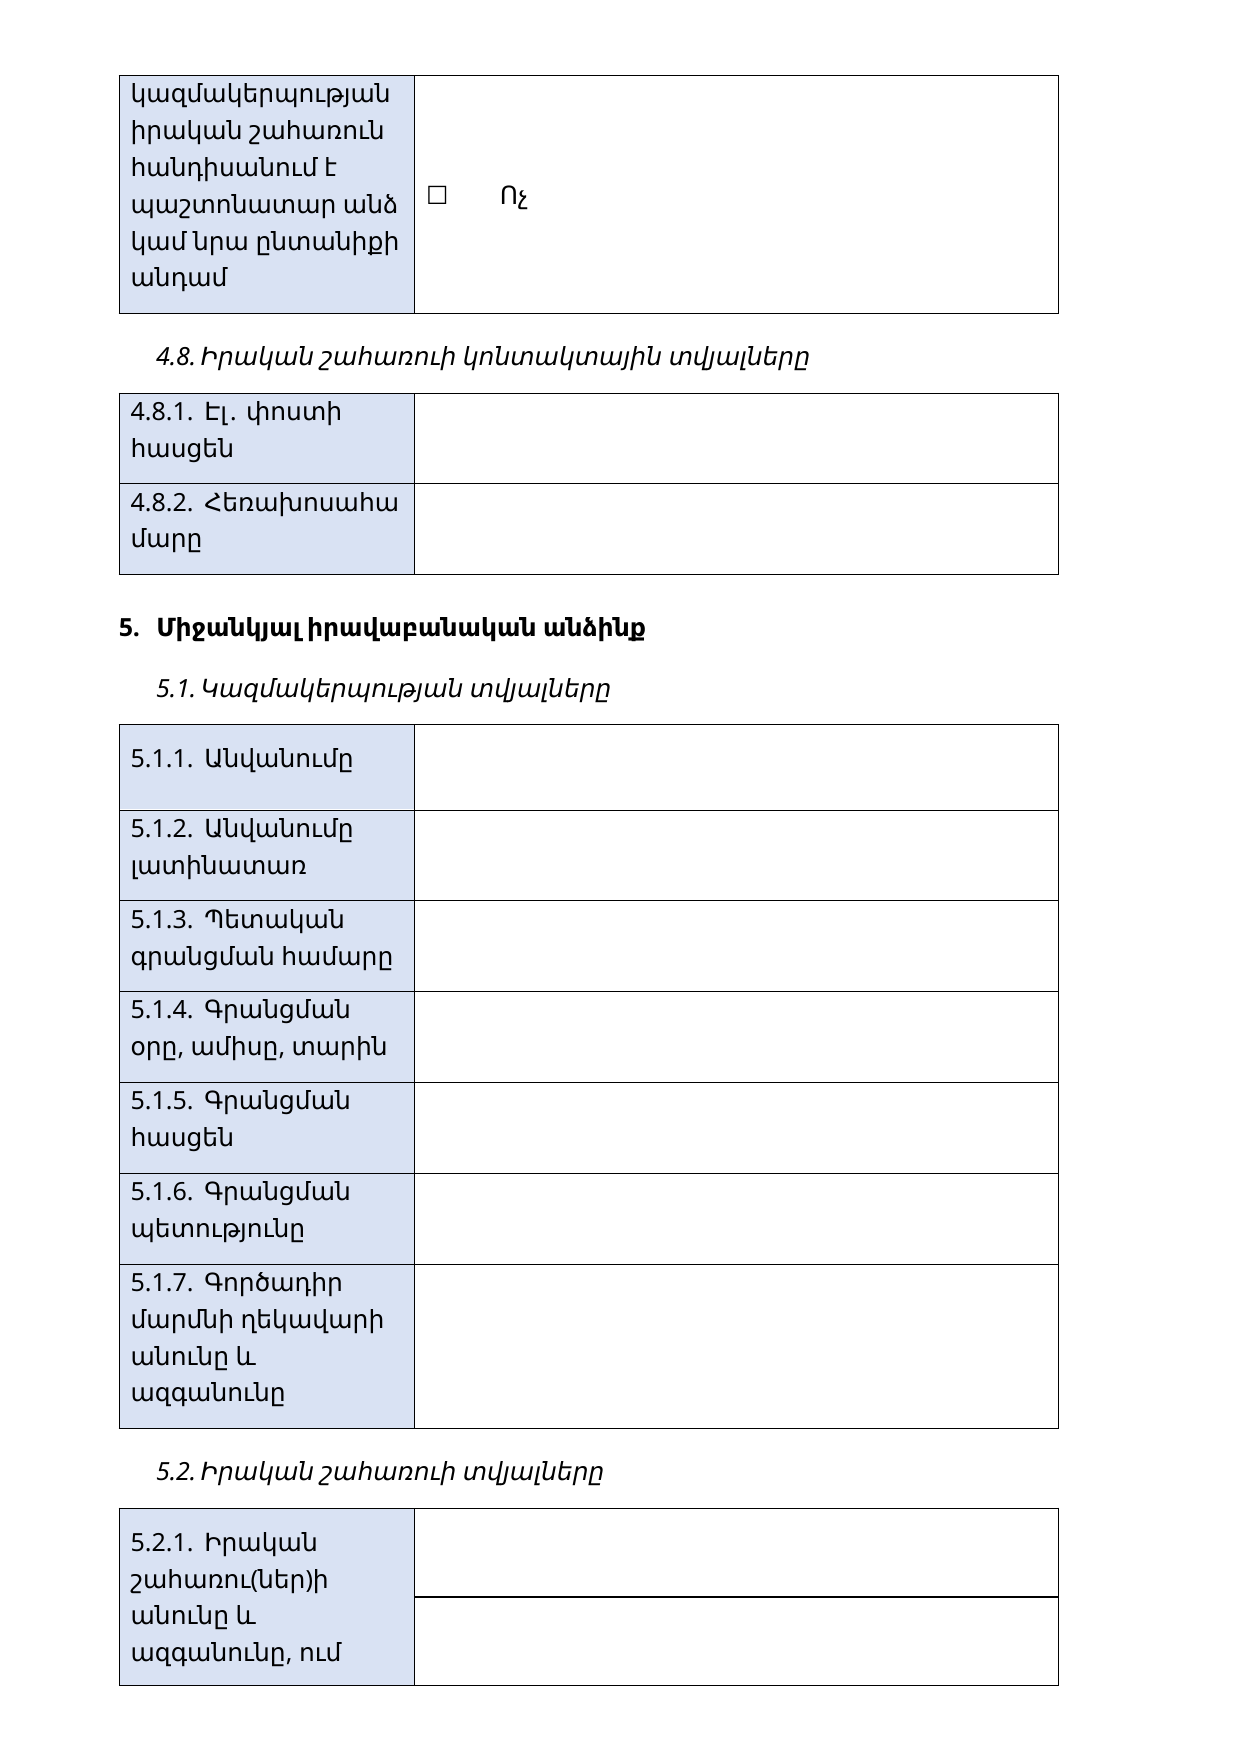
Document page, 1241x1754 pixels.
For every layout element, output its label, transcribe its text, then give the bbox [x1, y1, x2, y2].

table_cell Գործադիր մարմնի ղեկավարի անունը և ազգանունը [120, 1265, 414, 1428]
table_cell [120, 76, 414, 313]
table_cell Գրանցման օրը, ամիսը, տարին [120, 992, 414, 1082]
table_cell Պետական գրանցման համարը [120, 901, 414, 991]
table_cell [415, 811, 1058, 900]
table_header Անվանումը [120, 725, 414, 809]
table_cell [415, 1598, 1058, 1685]
table_header Իրական շահառու(ներ)ի անունը և ազգանունը, ում համար կազմակերպությունը հանդիսանում է միջանկյալ իրավաբանական անձ [120, 1509, 414, 1685]
table_cell [415, 901, 1058, 991]
table_cell ☐ Այո ☐ Ոչ [415, 76, 1058, 313]
table_cell Հեռախոսահամարը [120, 484, 414, 574]
list Իրական շահառուի տվյալները [156, 1454, 1171, 1488]
list Միջանկյալ իրավաբանական անձինք [118, 609, 1171, 643]
table_cell Գրանցման հասցեն [120, 1083, 414, 1173]
table_header [415, 394, 1058, 483]
table_cell Անվանումը լատինատառ [120, 811, 414, 900]
table_header [415, 1509, 1058, 1596]
table_cell [415, 484, 1058, 574]
table_cell [415, 1083, 1058, 1173]
table_cell Գրանցման պետությունը [120, 1174, 414, 1264]
table_cell [415, 992, 1058, 1082]
list Իրական շահառուի կոնտակտային տվյալները [156, 339, 1171, 373]
table_header Էլ․ փոստի հասցեն [120, 394, 414, 483]
table_cell [415, 1174, 1058, 1264]
table_cell [415, 1265, 1058, 1428]
table_header [415, 725, 1058, 809]
list Կազմակերպության տվյալները [156, 671, 1171, 705]
